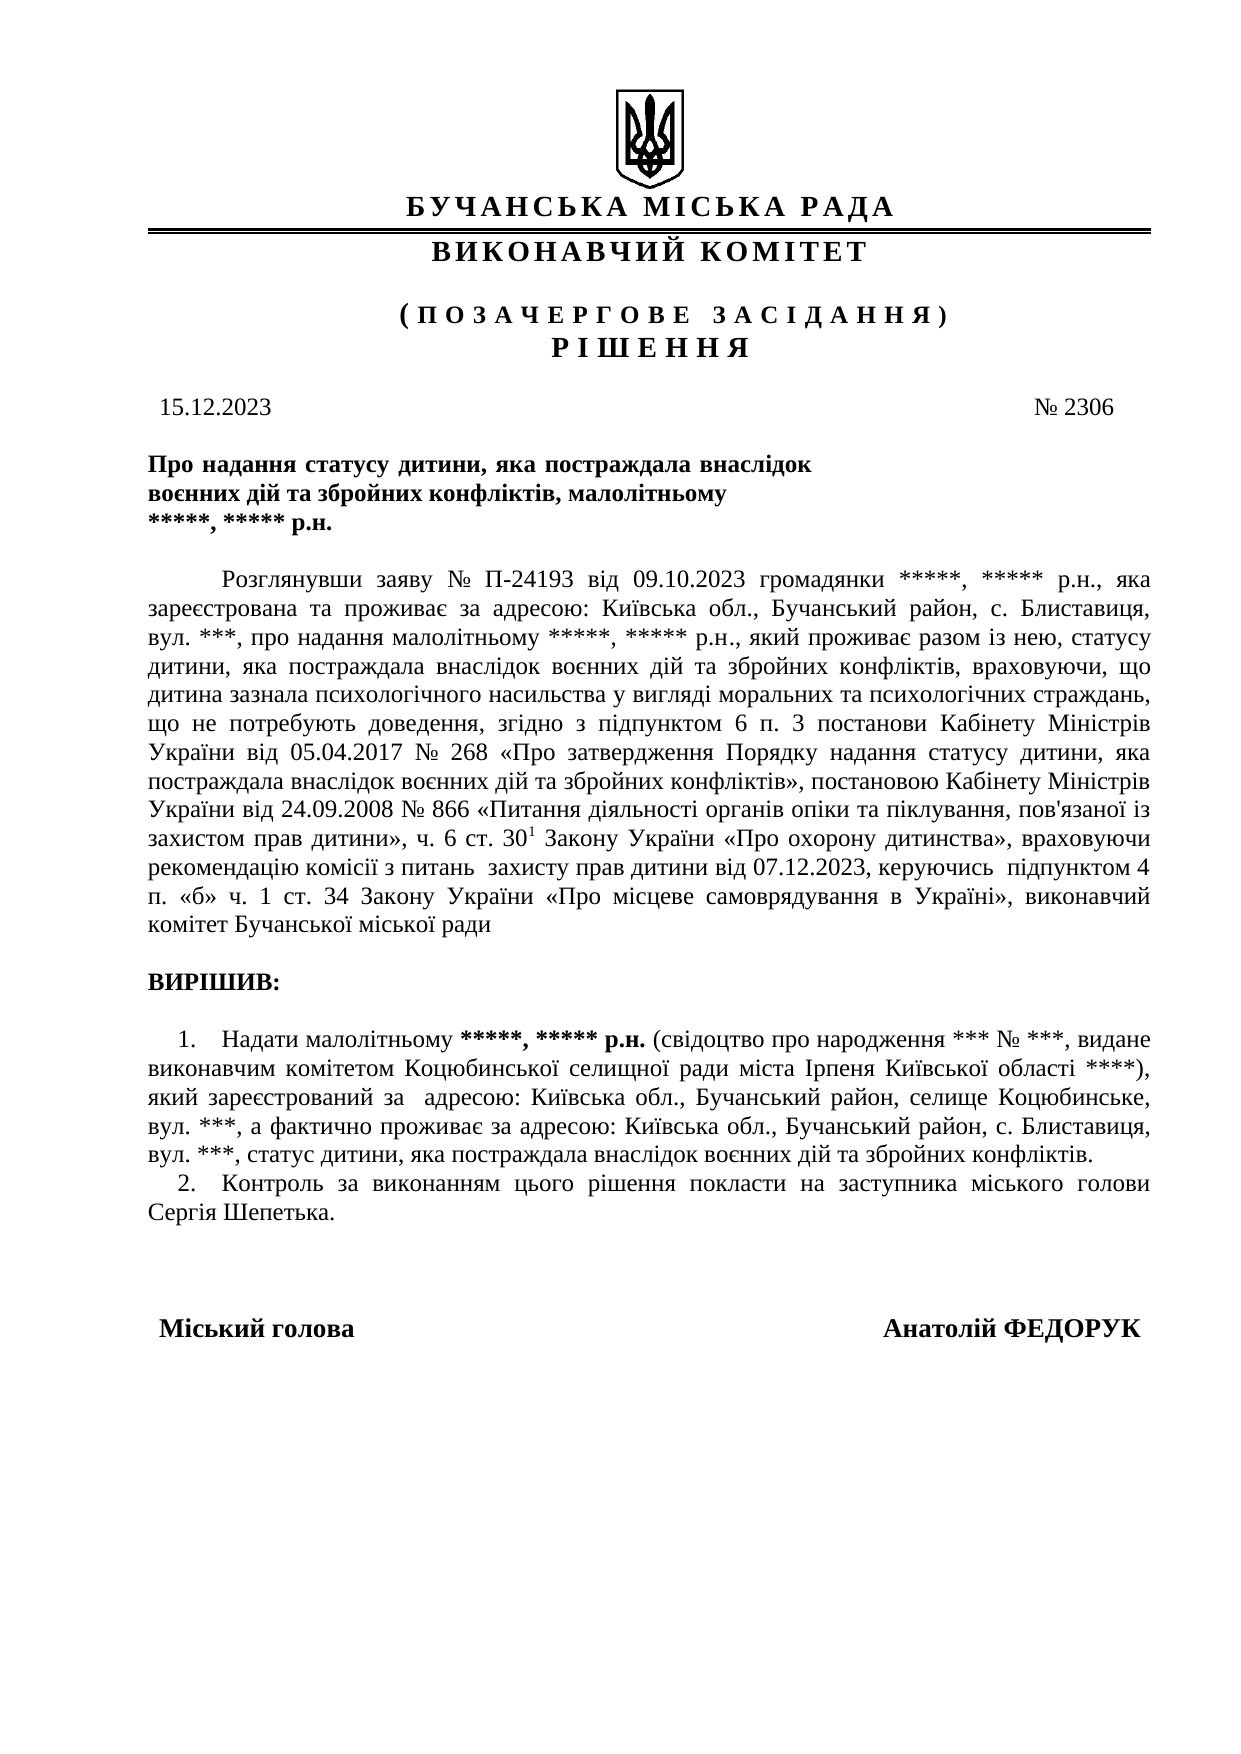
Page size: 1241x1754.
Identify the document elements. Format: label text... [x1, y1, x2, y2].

text *****, ***** р.н. [148, 507, 812, 536]
table_header Міський голова [148, 1312, 649, 1343]
table_header ВИКОНАВЧИЙ КОМІТЕТ [148, 234, 1151, 296]
list Надати малолітньому *****, ***** р.н. (свідоцтво про народження *** № ***, видане виконавчим комітетом Коцюбинської селищної ради міста Ірпеня Київської області ****), який зареєстрований за адресою: Київська обл., Бучанський район, селище Коцюбинське, вул. ***, а фактично проживає за адресою: Київська обл., Бучанський район, с. Блиставиця, вул. ***, статус дитини, яка постраждала внаслідок воєнних дій та збройних конфліктів. [148, 1024, 1152, 1168]
text Про надання статусу дитини, яка постраждала внаслідок воєнних дій та збройних конфліктів, малолітньому [148, 449, 812, 507]
text БУЧАНСЬКА МІСЬКА РАДА [148, 189, 1152, 223]
text РІШЕННЯ [148, 330, 1152, 363]
list Контроль за виконанням цього рішення покласти на заступника міського голови Сергія Шепетька. [148, 1168, 1152, 1226]
text ВИРІШИВ: [148, 967, 1152, 996]
table_header 15.12.2023 № 2306 [148, 392, 1130, 421]
text Розглянувши заяву № П-24193 від 09.10.2023 громадянки *****, ***** р.н., яка зареєстрована та проживає за адресою: Київська обл., Бучанський район, с. Блиставиця, вул. ***, про надання малолітньому *****, ***** р.н., який проживає разом із нею, статусу дитини, яка постраждала внаслідок воєнних дій та збройних конфліктів, враховуючи, що дитина зазнала психологічного насильства у вигляді моральних та психологічних страждань, що не потребують доведення, згідно з підпунктом 6 п. 3 постанови Кабінету Міністрів України від 05.04.2017 № 268 «Про затвердження Порядку надання статусу дитини, яка постраждала внаслідок воєнних дій та збройних конфліктів», постановою Кабінету Міністрів України від 24.09.2008 № 866 «Питання діяльності органів опіки та піклування, пов'язаної із захистом прав дитини», ч. 6 ст. 301 Закону України «Про охорону дитинства», враховуючи рекомендацію комісії з питань захисту прав дитини від 07.12.2023, керуючись підпунктом 4 п. «б» ч. 1 ст. 34 Закону України «Про місцеве самоврядування в Україні», виконавчий комітет Бучанської міської ради [148, 564, 1152, 938]
table_header Анатолій ФЕДОРУК [649, 1312, 1152, 1343]
picture [614, 88, 685, 189]
text (ПОЗАЧЕРГОВЕ ЗАСІДАННЯ) [148, 296, 1152, 330]
